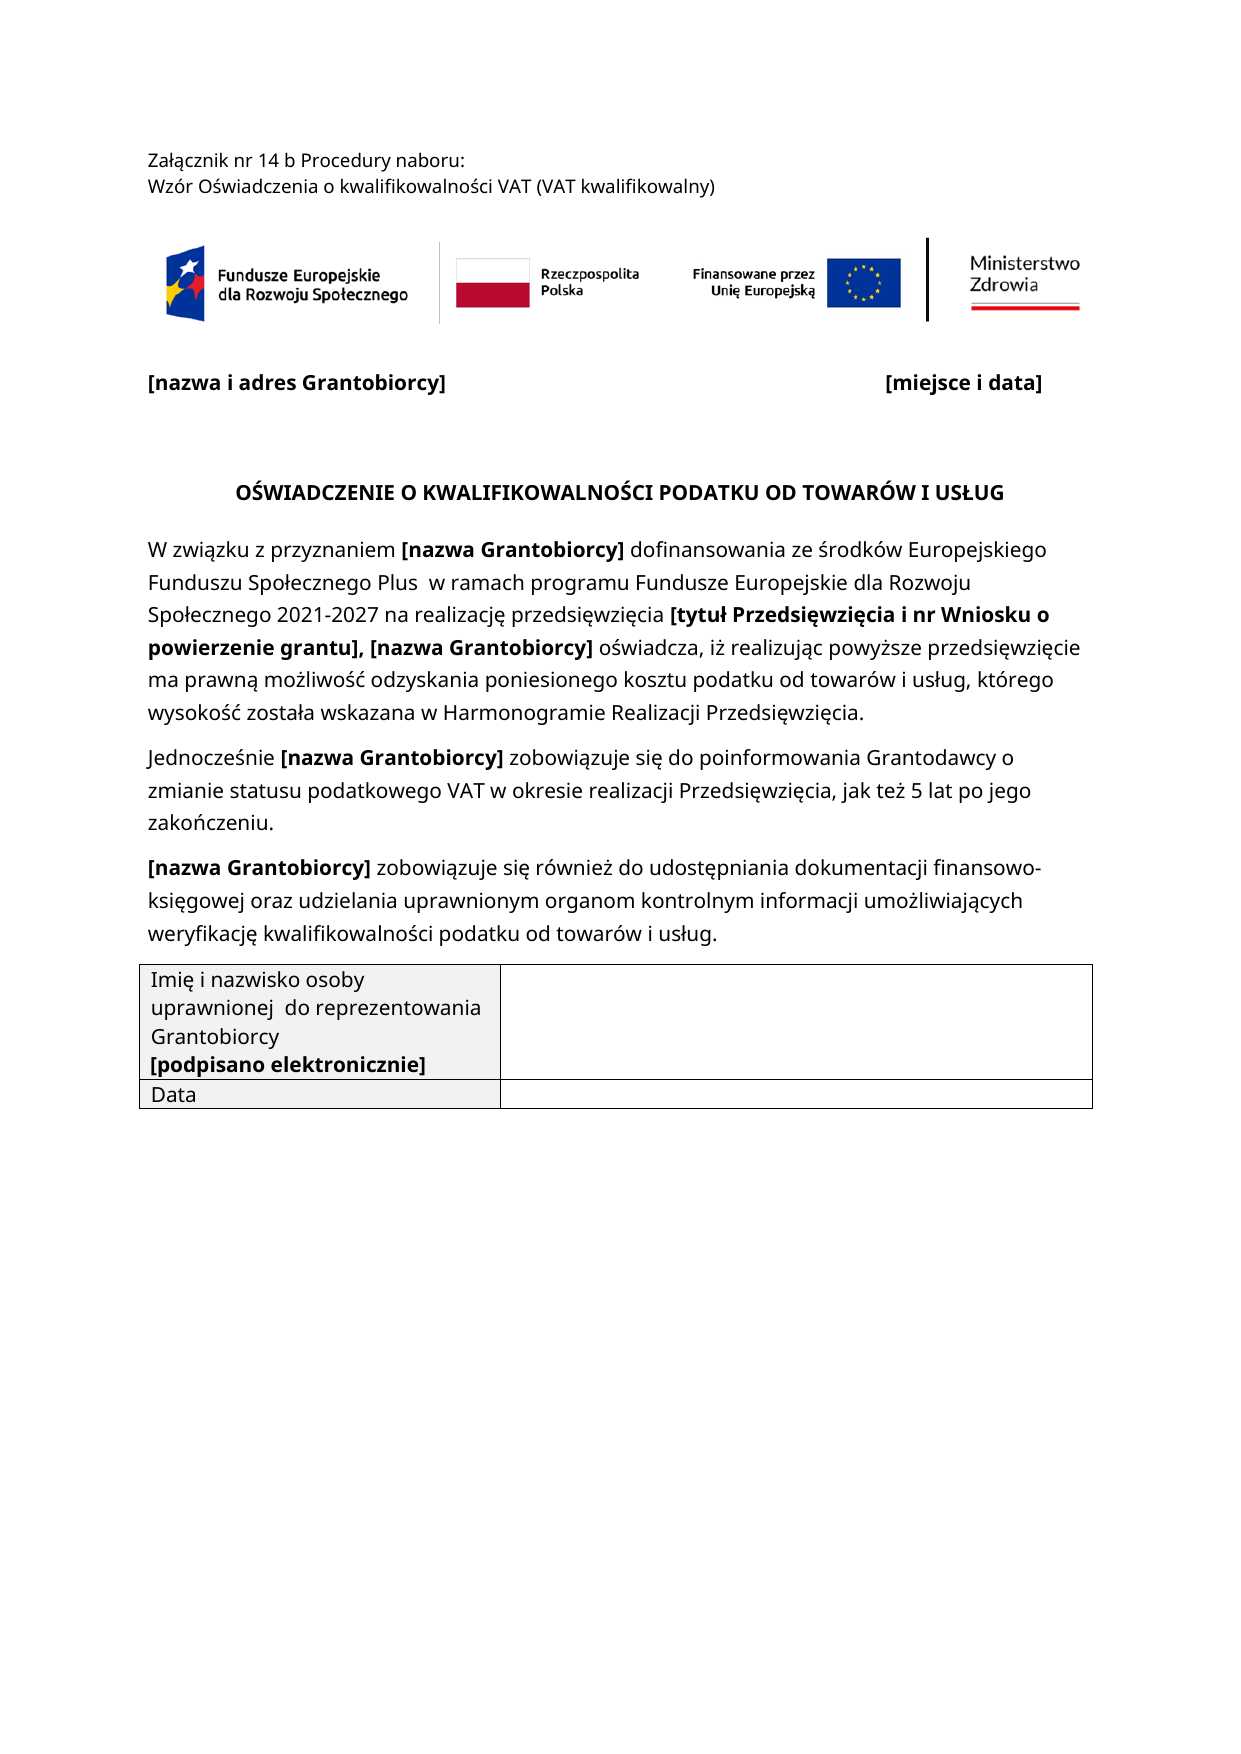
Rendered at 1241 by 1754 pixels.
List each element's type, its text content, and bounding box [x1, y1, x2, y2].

text [nazwa Grantobiorcy] zobowiązuje się również do udostępniania dokumentacji finansowo-księgowej oraz udzielania uprawnionym organom kontrolnym informacji umożliwiających weryfikację kwalifikowalności podatku od towarów i usług. [148, 853, 1093, 947]
picture [147, 227, 1093, 340]
text Wzór Oświadczenia o kwalifikowalności VAT (VAT kwalifikowalny) [148, 173, 1093, 199]
table_header [501, 965, 1092, 1079]
table_cell [501, 1080, 1092, 1108]
text Jednocześnie [nazwa Grantobiorcy] zobowiązuje się do poinformowania Grantodawcy o zmianie statusu podatkowego VAT w okresie realizacji Przedsięwzięcia, jak też 5 lat po jego zakończeniu. [148, 743, 1093, 837]
table_cell Data [140, 1080, 500, 1108]
text OŚWIADCZENIE O KWALIFIKOWALNOŚCI PODATKU OD TOWARÓW I USŁUG [148, 478, 1093, 507]
text [nazwa i adres Grantobiorcy] [miejsce i data] [148, 368, 1093, 396]
text Załącznik nr 14 b Procedury naboru: [148, 148, 1093, 173]
table_header Imię i nazwisko osoby uprawnionej do reprezentowania Grantobiorcy [podpisano elektronicznie] [140, 965, 500, 1079]
text W związku z przyznaniem [nazwa Grantobiorcy] dofinansowania ze środków Europejskiego Funduszu Społecznego Plus w ramach programu Fundusze Europejskie dla Rozwoju Społecznego 2021-2027 na realizację przedsięwzięcia [tytuł Przedsięwzięcia i nr Wniosku o powierzenie grantu], [nazwa Grantobiorcy] oświadcza, iż realizując powyższe przedsięwzięcie ma prawną możliwość odzyskania poniesionego kosztu podatku od towarów i usług, którego wysokość została wskazana w Harmonogramie Realizacji Przedsięwzięcia. [148, 535, 1093, 727]
